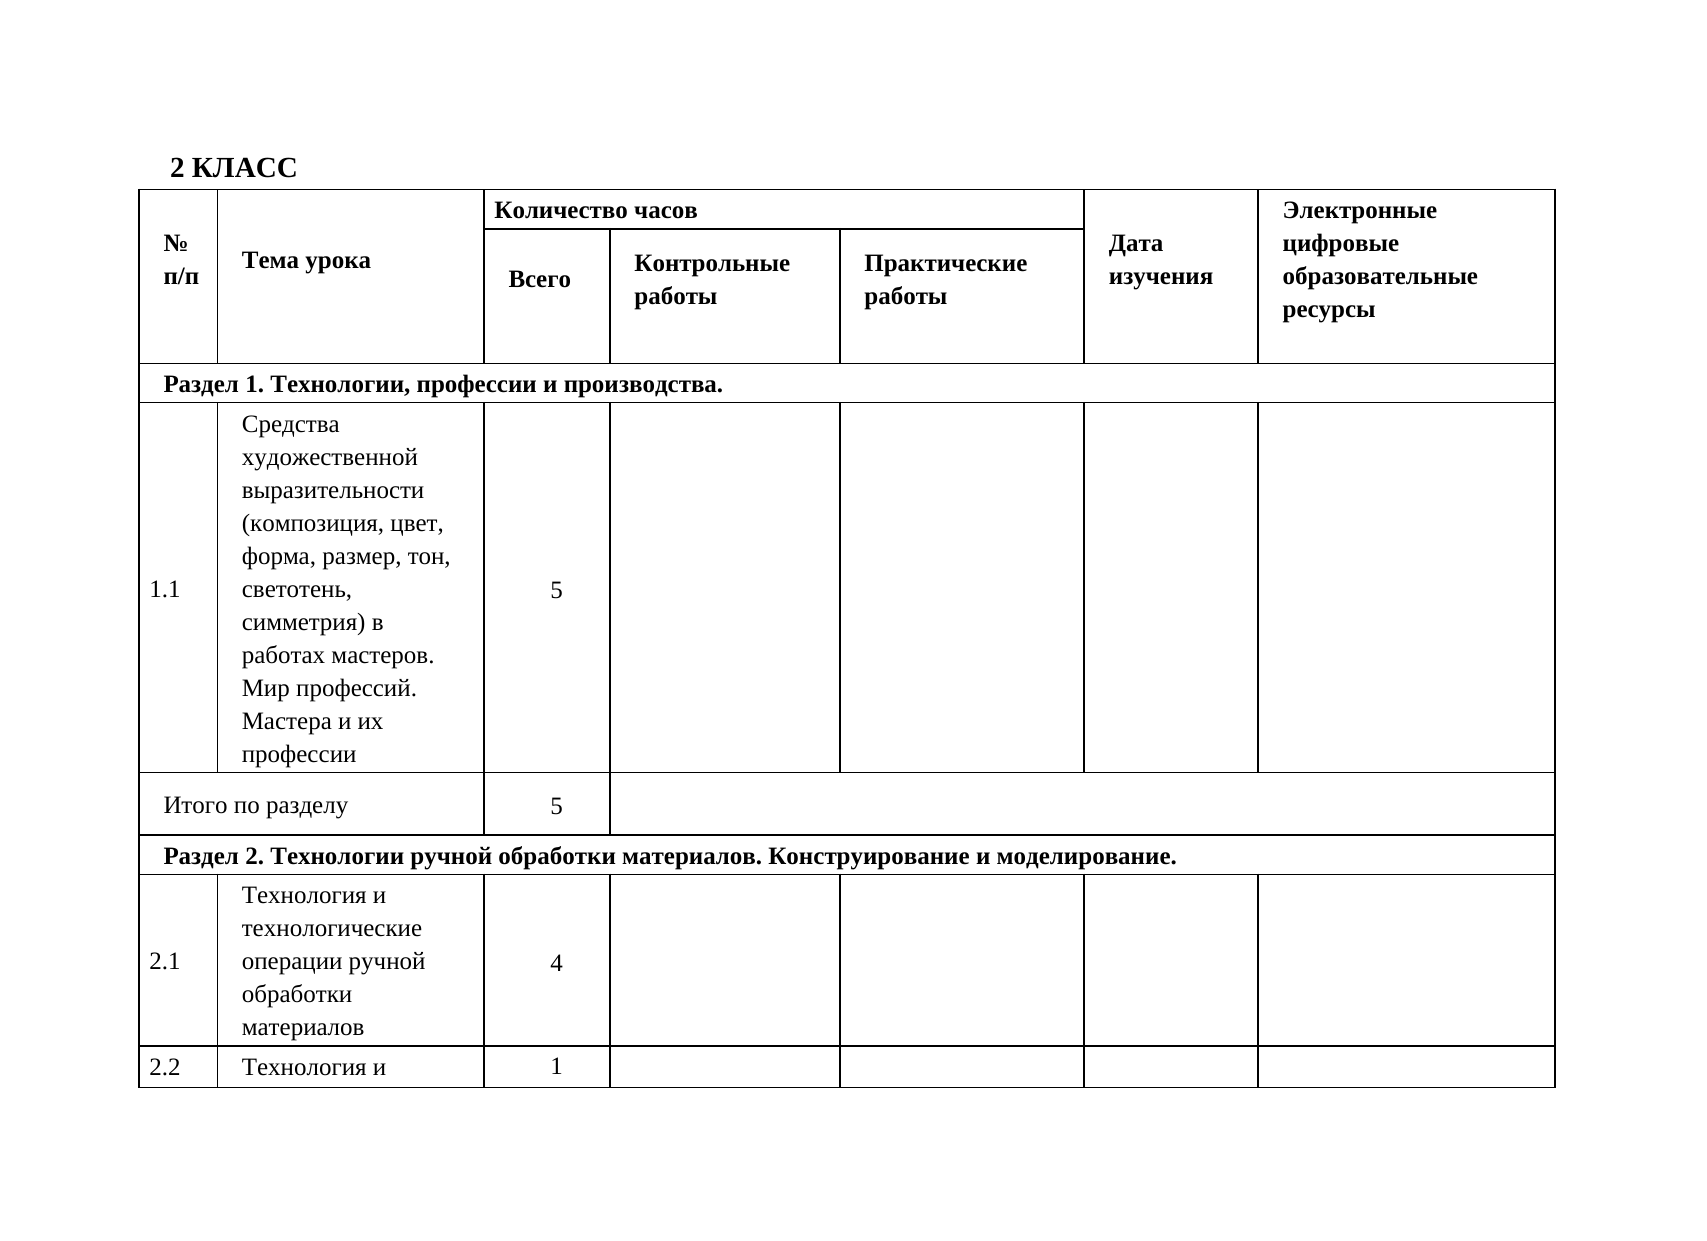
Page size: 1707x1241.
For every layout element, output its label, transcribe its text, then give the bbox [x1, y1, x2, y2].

table_header Тема урока [218, 190, 483, 362]
table_cell [841, 875, 1083, 1045]
table_cell 5 [485, 773, 609, 834]
table_cell [611, 403, 839, 771]
table_cell Технология и технологические операции ручной обработки материалов [218, 875, 483, 1045]
table_cell [1259, 875, 1554, 1045]
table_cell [218, 1047, 483, 1087]
table_header Количество часов [485, 190, 1083, 228]
table_cell 5 [485, 403, 609, 771]
table_header № п/п [140, 190, 217, 362]
table_cell [1259, 403, 1554, 771]
table_cell 1 [485, 1047, 609, 1087]
table_header Дата изучения [1085, 190, 1257, 362]
table_cell [1259, 1047, 1554, 1087]
table_cell 1.1 [140, 403, 217, 771]
table_cell Раздел 2. Технологии ручной обработки материалов. Конструирование и моделирование. [140, 836, 1554, 873]
table_cell [841, 403, 1083, 771]
table_cell [611, 1047, 839, 1087]
table_cell 4 [485, 875, 609, 1045]
table_cell 2.2 [140, 1047, 217, 1087]
table_cell Раздел 1. Технологии, профессии и производства. [140, 364, 1554, 402]
table_cell Контрольные работы [611, 230, 839, 362]
table_header Электронные цифровые образовательные ресурсы [1259, 190, 1554, 362]
table_cell [841, 1047, 1083, 1087]
table_cell Практические работы [841, 230, 1083, 362]
table_cell [611, 773, 1554, 834]
table_cell [611, 875, 839, 1045]
table_cell Всего [485, 230, 609, 362]
table_cell [1085, 1047, 1257, 1087]
text 2 КЛАСС [162, 150, 1557, 183]
table_cell Итого по разделу [140, 773, 483, 834]
table_cell [1085, 403, 1257, 771]
table_cell Средства художественной выразительности (композиция, цвет, форма, размер, тон, светотень, симметрия) в работах мастеров. Мир профессий. Мастера и их профессии [218, 403, 483, 771]
table_cell 2.1 [140, 875, 217, 1045]
table_cell [1085, 875, 1257, 1045]
